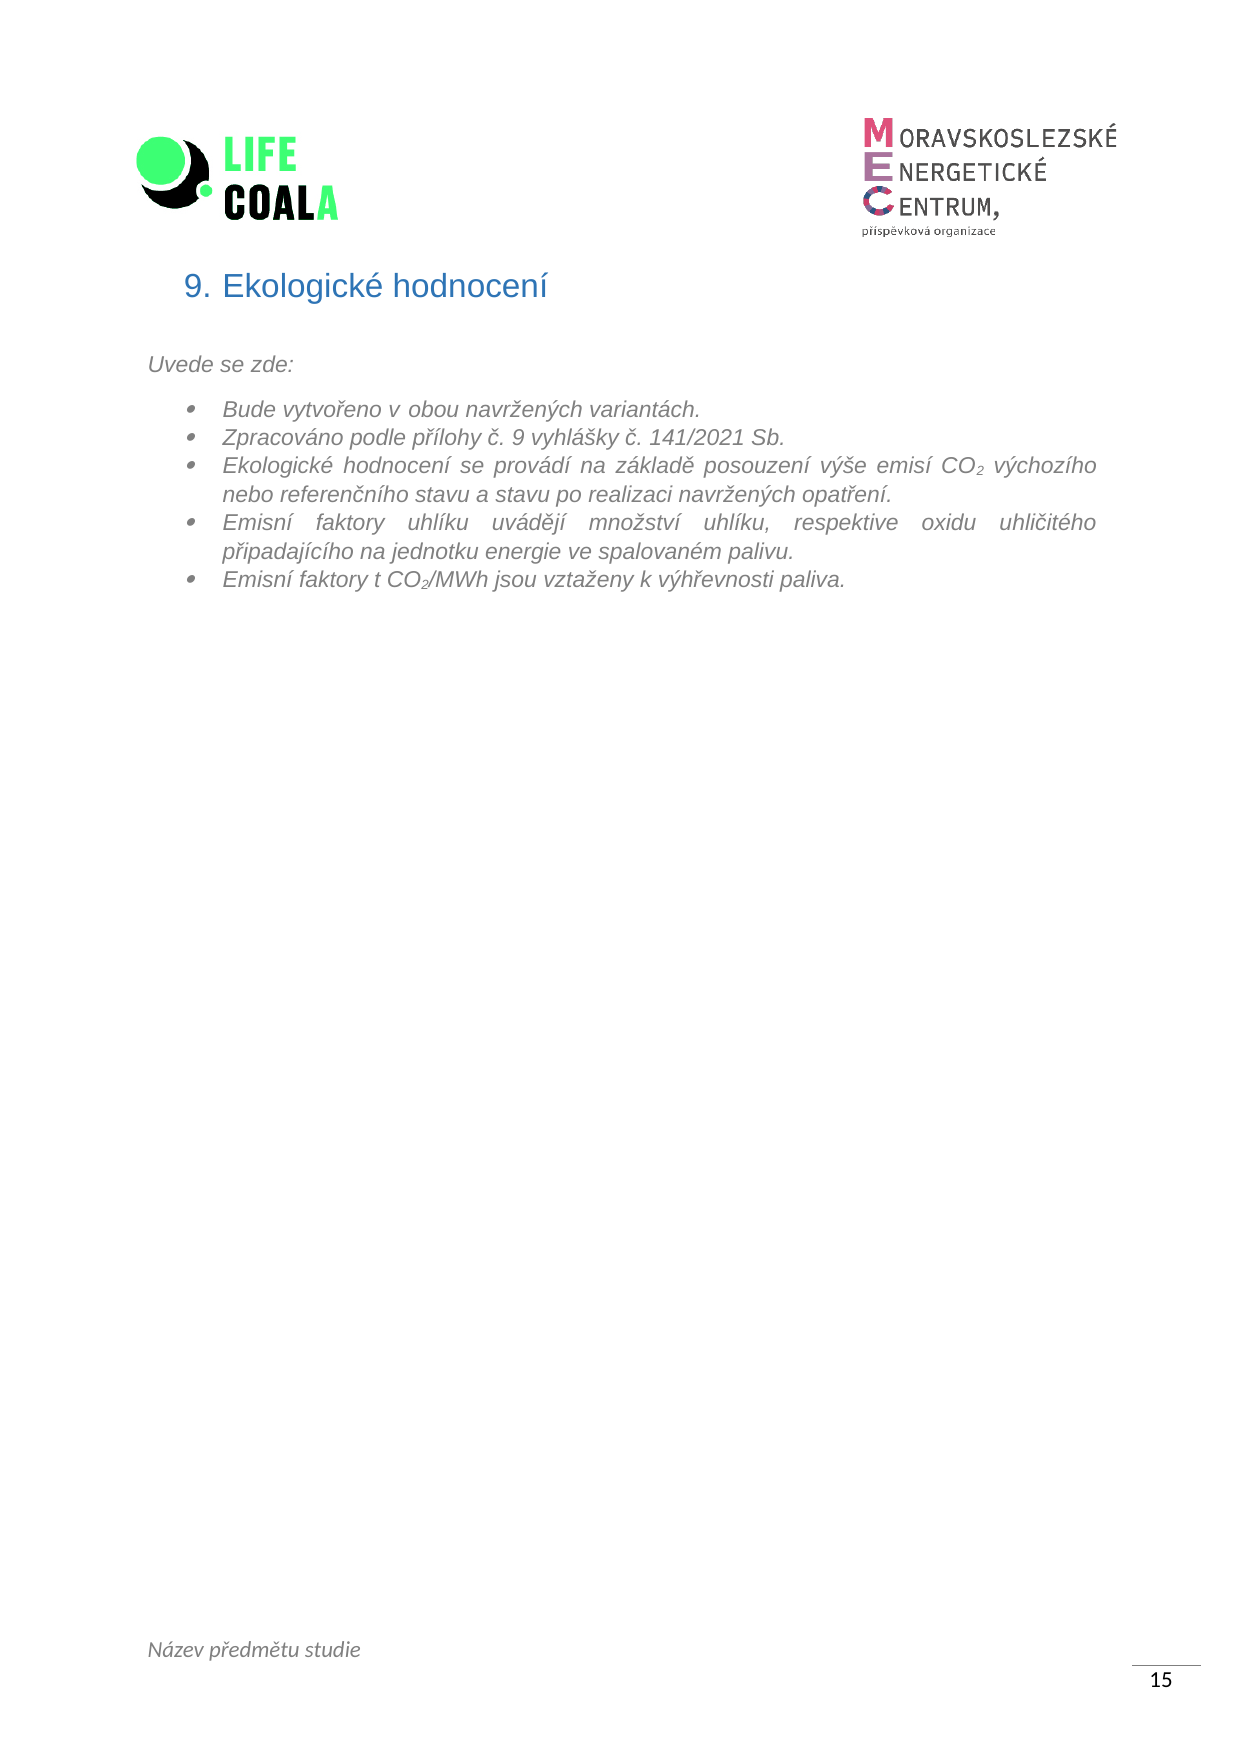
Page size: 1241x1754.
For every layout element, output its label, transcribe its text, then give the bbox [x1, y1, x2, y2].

list Emisní faktory t CO2/MWh jsou vztaženy k výhřevnosti paliva. [185, 566, 1099, 593]
text Uvede se zde: [147, 351, 1099, 377]
list Bude vytvořeno v obou navržených variantách. [185, 396, 1099, 422]
list Emisní faktory uhlíku uvádějí množství uhlíku, respektive oxidu uhličitého připadajícího na jednotku energie ve spalovaném palivu. [185, 509, 1099, 564]
picture [862, 118, 1117, 237]
subtitle Ekologické hodnocení [183, 266, 1094, 304]
picture [118, 118, 355, 237]
list Ekologické hodnocení se provádí na základě posouzení výše emisí CO2 výchozího nebo referenčního stavu a stavu po realizaci navržených opatření. [185, 452, 1099, 507]
list Zpracováno podle přílohy č. 9 vyhlášky č. 141/2021 Sb. [185, 424, 1099, 450]
